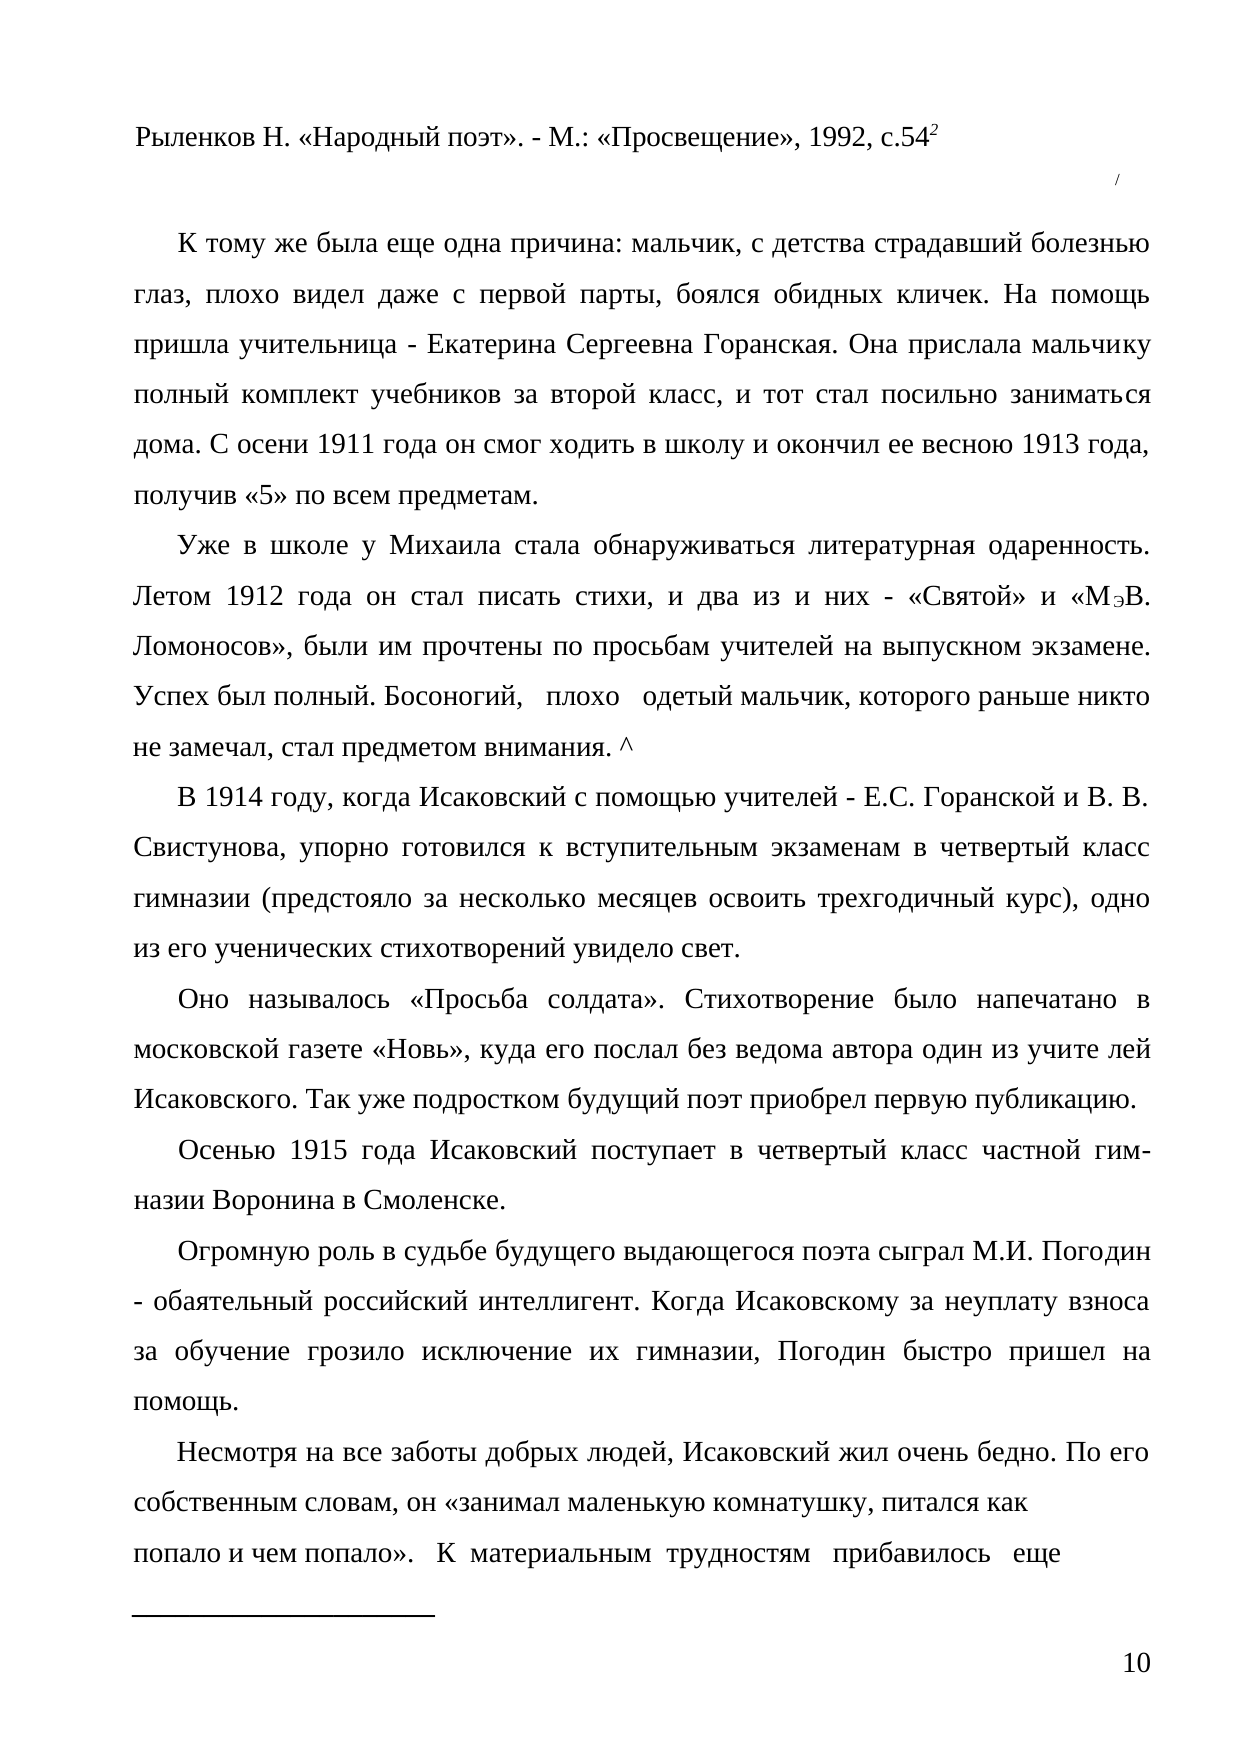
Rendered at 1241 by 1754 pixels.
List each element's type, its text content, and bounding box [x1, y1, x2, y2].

text попало и чем попало». К материальным трудностям прибавилось еще [133, 1535, 1151, 1568]
text Несмотря на все заботы добрых людей, Исаковский жил очень бедно. По его собственным словам, он «занимал маленькую комнатушку, питался как [133, 1434, 1151, 1518]
text Оно называлось «Просьба солдата». Стихотворение было напечатано в московской газете «Новь», куда его послал без ведома автора один из учите лей Исаковского. Так уже подростком будущий поэт приобрел первую публикацию. [133, 981, 1151, 1115]
text / [135, 170, 1151, 203]
text Рыленков Н. «Народный поэт». - М.: «Просвещение», 1992, с.542 [135, 119, 1151, 153]
text Уже в школе у Михаила стала обнаруживаться литературная одаренность. Летом 1912 года он стал писать стихи, и два из и них - «Святой» и «МЭВ. Ломоносов», были им прочтены по просьбам учителей на выпускном экзамене. Успех был полный. Босоногий, плохо одетый мальчик, которого раньше никто не замечал, стал предметом внимания. ^ [133, 527, 1151, 762]
text В 1914 году, когда Исаковский с помощью учителей - Е.С. Горанской и В. В. Свистунова, упорно готовился к вступительным экзаменам в четвертый класс гимназии (предстояло за несколько месяцев освоить трехгодичный курс), одно из его ученических стихотворений увидело свет. [133, 779, 1151, 964]
text К тому же была еще одна причина: мальчик, с детства страдавший болезнью глаз, плохо видел даже с первой парты, боялся обидных кличек. На помощь пришла учительница - Екатерина Сергеевна Горанская. Она прислала мальчику полный комплект учебников за второй класс, и тот стал посильно заниматься дома. С осени 1911 года он смог ходить в школу и окончил ее весною 1913 года, получив «5» по всем предметам. [133, 225, 1151, 511]
text Осенью 1915 года Исаковский поступает в четвертый класс частной гимназии Воронина в Смоленске. [133, 1132, 1151, 1216]
text Огромную роль в судьбе будущего выдающегося поэта сыграл М.И. Погодин - обаятельный российский интеллигент. Когда Исаковскому за неуплату взноса за обучение грозило исключение их гимназии, Погодин быстро пришел на помощь. [133, 1233, 1151, 1417]
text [132, 1586, 1151, 1619]
